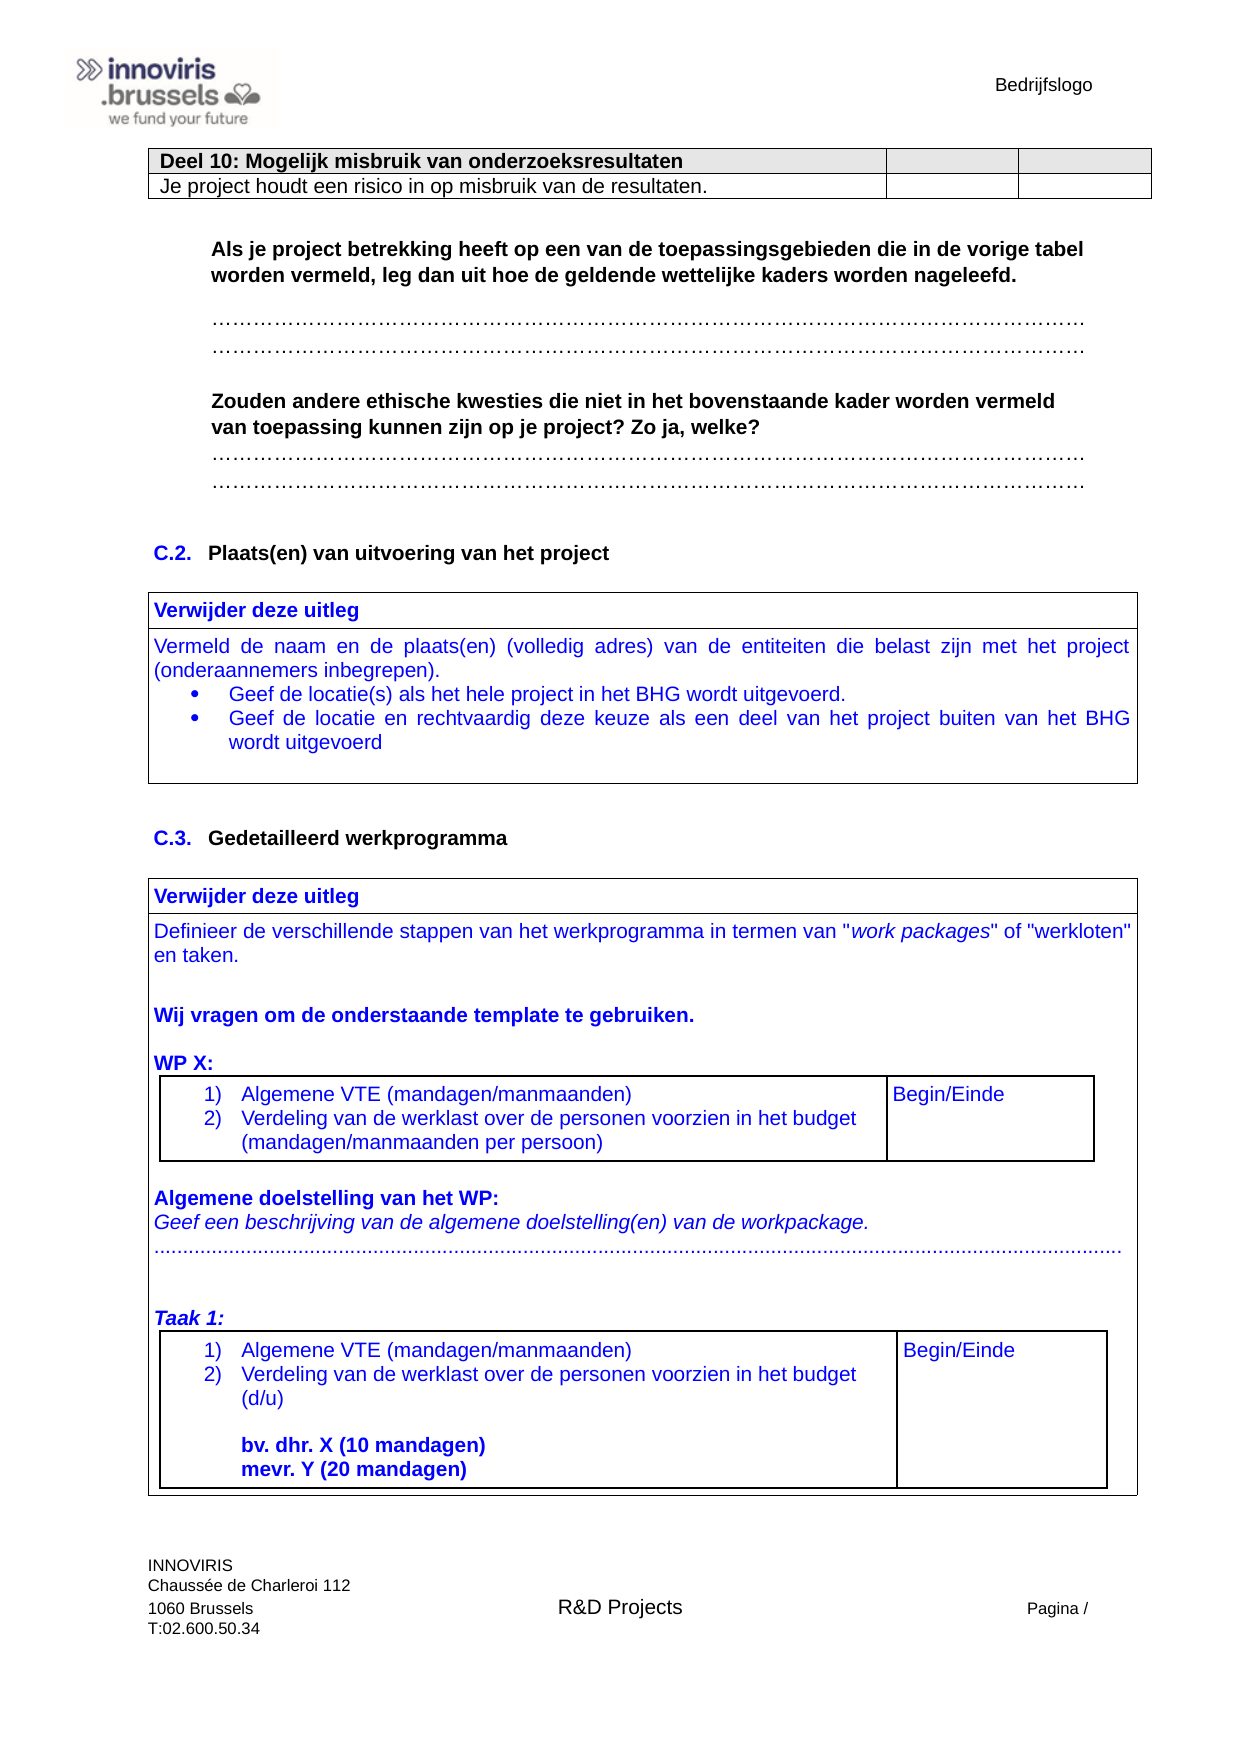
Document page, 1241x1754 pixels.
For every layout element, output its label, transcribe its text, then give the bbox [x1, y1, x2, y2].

table_header Verwijder deze uitleg [149, 879, 1137, 913]
table_cell [1019, 174, 1151, 198]
table_cell [887, 174, 1018, 198]
table_cell Definieer de verschillende stappen van het werkprogramma in termen van "work packages" of "werkloten" en taken. [149, 914, 1137, 997]
table_cell Vermeld de naam en de plaats(en) (volledig adres) van de entiteiten die belast zijn met het project (onderaannemers inbegrepen). Geef de locatie(s) als het hele project in het BHG wordt uitgevoerd. Geef de locatie en rechtvaardig deze keuze als een deel van het project buiten van het BHG wordt uitgevoerd [149, 629, 1137, 783]
table_cell Deel 10: Mogelijk misbruik van onderzoeksresultaten [149, 149, 886, 173]
picture [65, 47, 282, 147]
table_cell [887, 149, 1018, 173]
table_header Verwijder deze uitleg [149, 593, 1137, 628]
text ……………………………………………………………………………………………………………………………………………………………………………………………………………………………… [211, 440, 1092, 493]
table_cell Je project houdt een risico in op misbruik van de resultaten. [149, 174, 886, 198]
table_cell [1019, 149, 1151, 173]
subtitle Plaats(en) van uitvoering van het project [148, 540, 1092, 590]
subtitle Gedetailleerd werkprogramma [148, 826, 1092, 876]
text Zouden andere ethische kwesties die niet in het bovenstaande kader worden vermeld van toepassing kunnen zijn op je project? Zo ja, welke? [211, 389, 1092, 438]
text ……………………………………………………………………………………………………………………………………………………………………………………………………………………………… [211, 305, 1092, 358]
text Als je project betrekking heeft op een van de toepassingsgebieden die in de vorige tabel worden vermeld, leg dan uit hoe de geldende wettelijke kaders worden nageleefd. [211, 237, 1092, 287]
